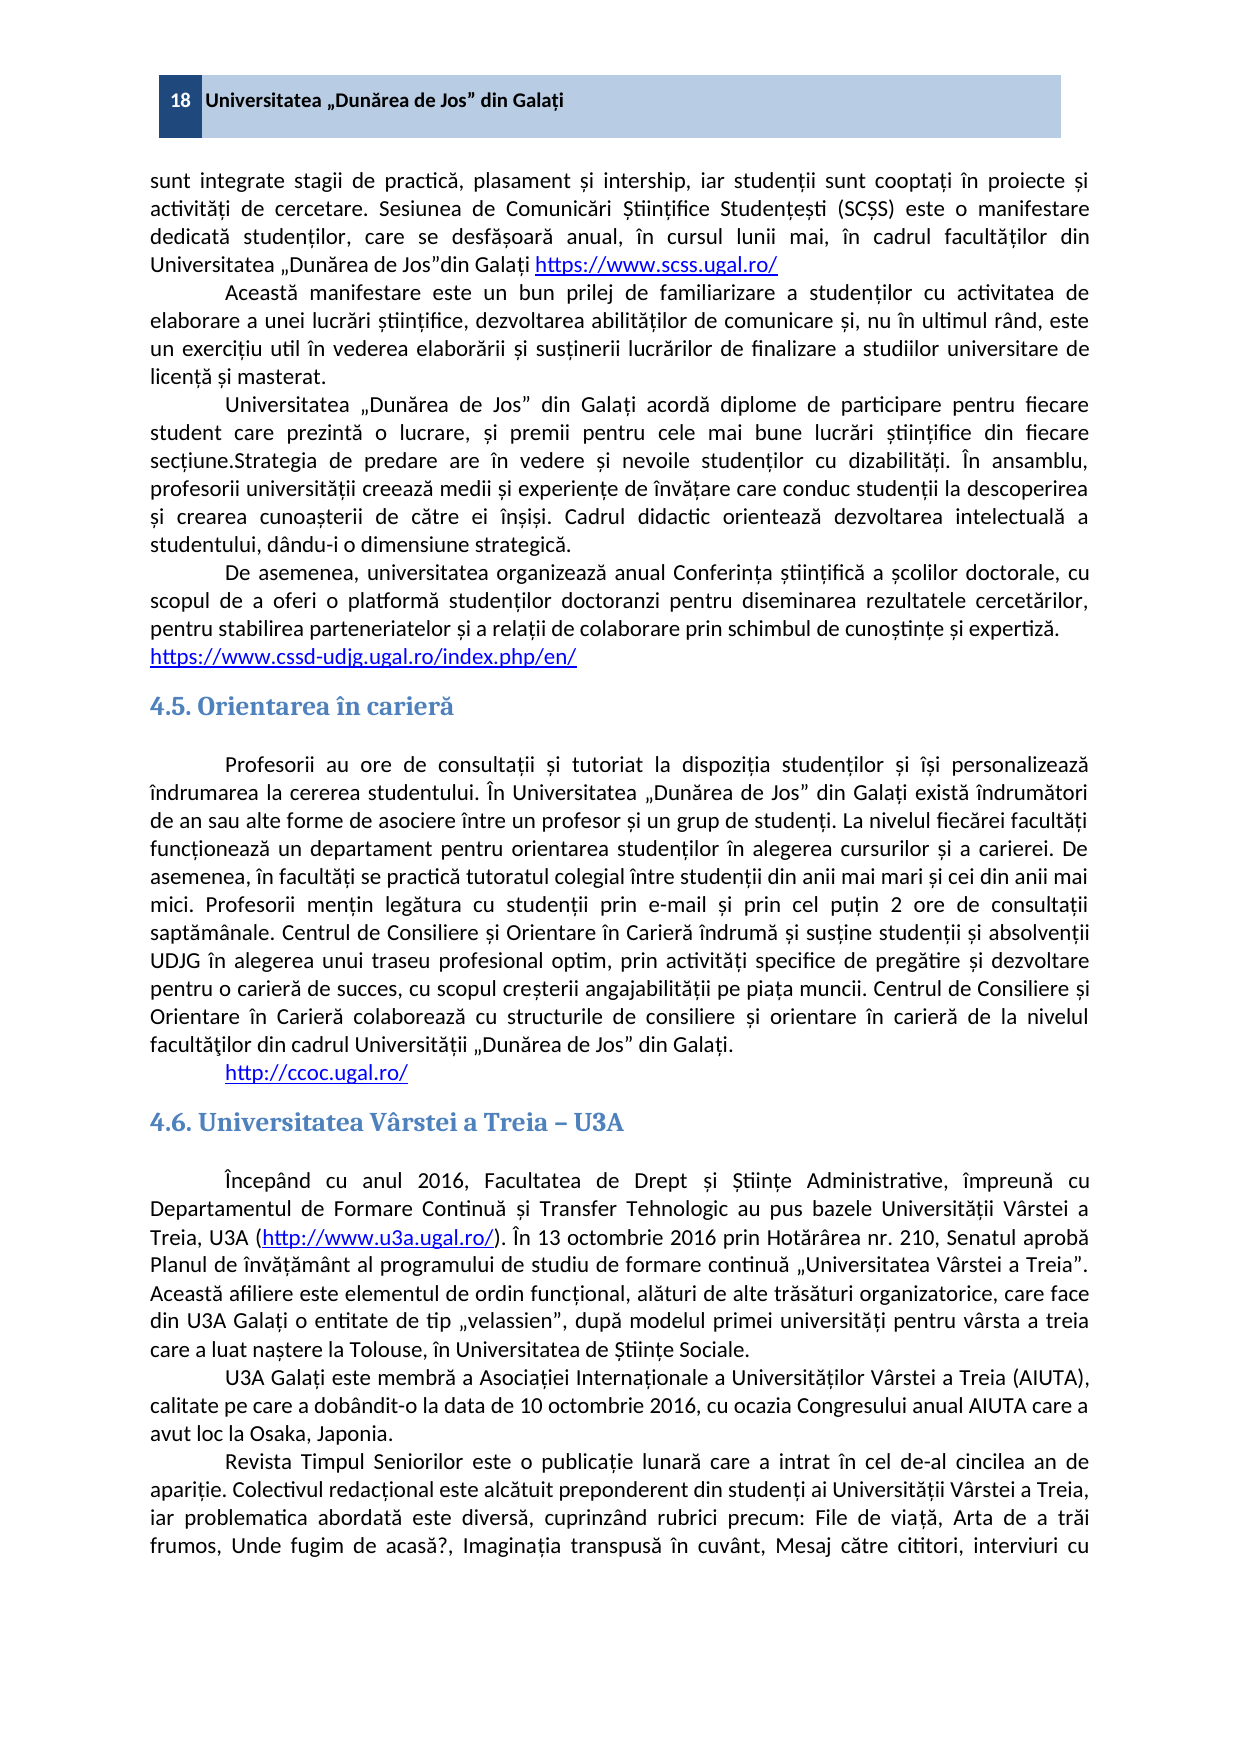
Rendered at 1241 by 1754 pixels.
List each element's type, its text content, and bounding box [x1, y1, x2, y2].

text Profesorii au ore de consultații și tutoriat la dispoziţia studenţilor şi îşi personalizează îndrumarea la cererea studentului. În Universitatea „Dunărea de Jos” din Galaţi există îndrumători de an sau alte forme de asociere între un profesor şi un grup de studenţi. La nivelul fiecărei facultăţi funcţionează un departament pentru orientarea studenţilor în alegerea cursurilor şi a carierei. De asemenea, în facultăţi se practică tutoratul colegial între studenţii din anii mai mari şi cei din anii mai mici. Profesorii menţin legătura cu studenţii prin e-mail şi prin cel puţin 2 ore de consultaţii saptămânale. Centrul de Consiliere și Orientare în Carieră îndrumă și susține studenții și absolvenții UDJG în alegerea unui traseu profesional optim, prin activități specifice de pregătire și dezvoltare pentru o carieră de succes, cu scopul creșterii angajabilității pe piața muncii. Centrul de Consiliere și Orientare în Carieră colaborează cu structurile de consiliere și orientare în carieră de la nivelul facultăţilor din cadrul Universității „Dunărea de Jos” din Galați. [150, 750, 1090, 1058]
subtitle 4.5. Orientarea în carieră [150, 691, 1090, 722]
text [150, 166, 1090, 278]
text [150, 1447, 1090, 1559]
text https://www.cssd-udjg.ugal.ro/index.php/en/ [150, 642, 1090, 670]
subtitle 4.6. Universitatea Vârstei a Treia – U3A [150, 1107, 1090, 1138]
text Universitatea „Dunărea de Jos” din Galați acordă diplome de participare pentru fiecare student care prezintă o lucrare, și premii pentru cele mai bune lucrări științifice din fiecare secțiune.Strategia de predare are în vedere şi nevoile studenţilor cu dizabilităţi. În ansamblu, profesorii universităţii creează medii şi experienţe de învăţare care conduc studenţii la descoperirea şi crearea cunoaşterii de către ei înşişi. Cadrul didactic orientează dezvoltarea intelectuală a studentului, dându-i o dimensiune strategică. [150, 390, 1090, 558]
text Această manifestare este un bun prilej de familiarizare a studenților cu activitatea de elaborare a unei lucrări științifice, dezvoltarea abilităților de comunicare și, nu în ultimul rând, este un exercițiu util în vederea elaborării și susținerii lucrărilor de finalizare a studiilor universitare de licență și masterat. [150, 278, 1090, 390]
text De asemenea, universitatea organizează anual Conferința științifică a școlilor doctorale, cu scopul de a oferi o platformă studenților doctoranzi pentru diseminarea rezultatele cercetărilor, pentru stabilirea parteneriatelor și a relații de colaborare prin schimbul de cunoștințe și expertiză. [150, 558, 1090, 642]
text U3A Galați este membră a Asociației Internaționale a Universităților Vârstei a Treia (AIUTA), calitate pe care a dobândit-o la data de 10 octombrie 2016, cu ocazia Congresului anual AIUTA care a avut loc la Osaka, Japonia. [150, 1363, 1090, 1447]
text http://ccoc.ugal.ro/ [150, 1058, 1090, 1087]
text Începând cu anul 2016, Facultatea de Drept și Științe Administrative, împreună cu Departamentul de Formare Continuă și Transfer Tehnologic au pus bazele Universităţii Vârstei a Treia, U3A (http://www.u3a.ugal.ro/). În 13 octombrie 2016 prin Hotărârea nr. 210, Senatul aprobă Planul de învățământ al programului de studiu de formare continuă „Universitatea Vârstei a Treia”. Această afiliere este elementul de ordin funcțional, alături de alte trăsături organizatorice, care face din U3A Galați o entitate de tip „velassien”, după modelul primei universități pentru vârsta a treia care a luat naștere la Tolouse, în Universitatea de Științe Sociale. [150, 1167, 1090, 1363]
